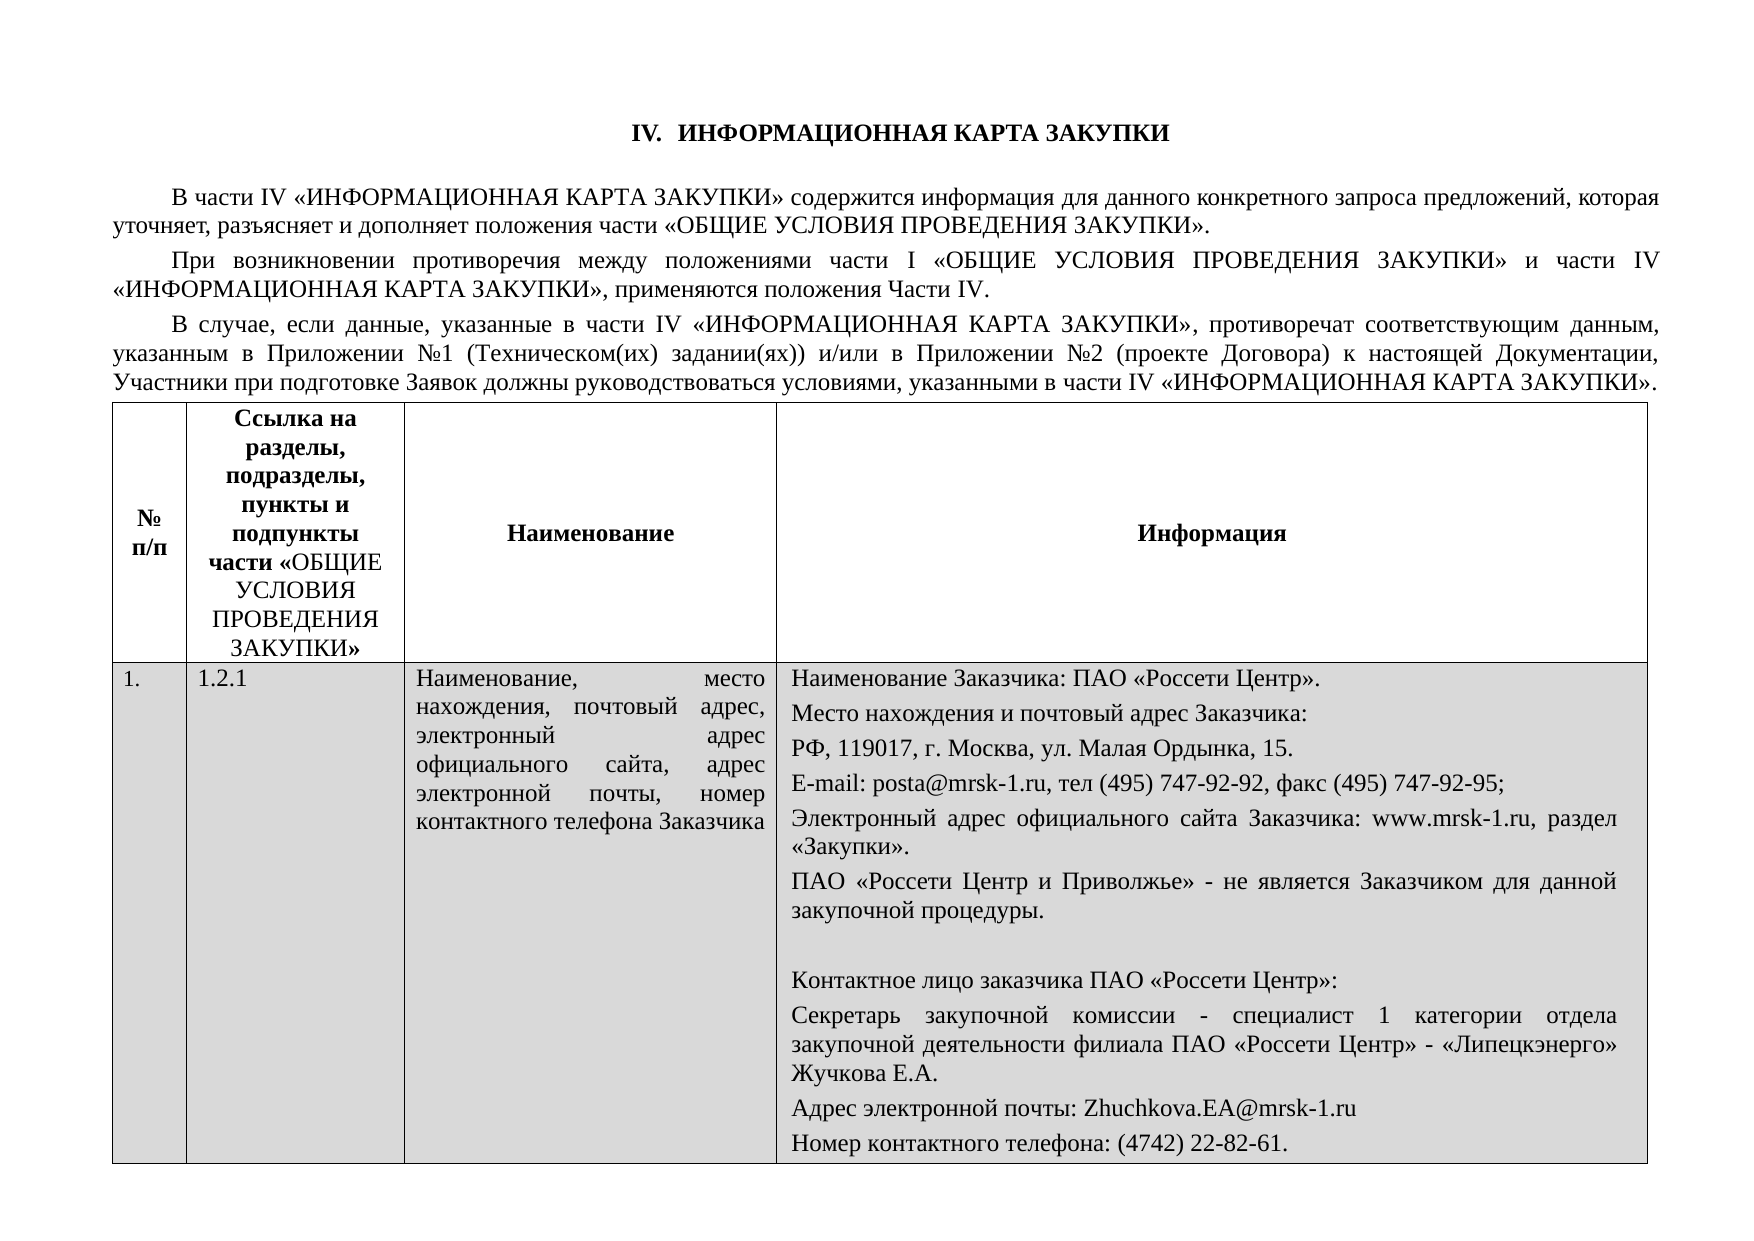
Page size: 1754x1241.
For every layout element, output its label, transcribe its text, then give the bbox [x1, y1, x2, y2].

table_header № п/п [113, 403, 186, 662]
subtitle ИНФОРМАЦИОННАЯ КАРТА ЗАКУПКИ [112, 118, 1660, 147]
text При возникновении противоречия между положениями части I «ОБЩИЕ УСЛОВИЯ ПРОВЕДЕНИЯ ЗАКУПКИ» и части IV «ИНФОРМАЦИОННАЯ КАРТА ЗАКУПКИ», применяются положения Части IV. [112, 246, 1660, 303]
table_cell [777, 663, 1647, 1163]
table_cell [405, 663, 776, 1163]
table_cell [113, 663, 186, 1163]
text В части IV «ИНФОРМАЦИОННАЯ КАРТА ЗАКУПКИ» содержится информация для данного конкретного запроса предложений, которая уточняет, разъясняет и дополняет положения части «ОБЩИЕ УСЛОВИЯ ПРОВЕДЕНИЯ ЗАКУПКИ». [112, 182, 1660, 239]
table_cell 1.2.1 [187, 663, 404, 1163]
text В случае, если данные, указанные в части IV «ИНФОРМАЦИОННАЯ КАРТА ЗАКУПКИ», противоречат соответствующим данным, указанным в Приложении №1 (Техническом(их) задании(ях)) и/или в Приложении №2 (проекте Договора) к настоящей Документации, Участники при подготовке Заявок должны руководствоваться условиями, указанными в части IV «ИНФОРМАЦИОННАЯ КАРТА ЗАКУПКИ». [112, 309, 1660, 396]
table_header Ссылка на разделы, подразделы, пункты и подпункты части «ОБЩИЕ УСЛОВИЯ ПРОВЕДЕНИЯ ЗАКУПКИ» [187, 403, 404, 662]
table_header Наименование [405, 403, 776, 662]
table_header Информация [777, 403, 1647, 662]
